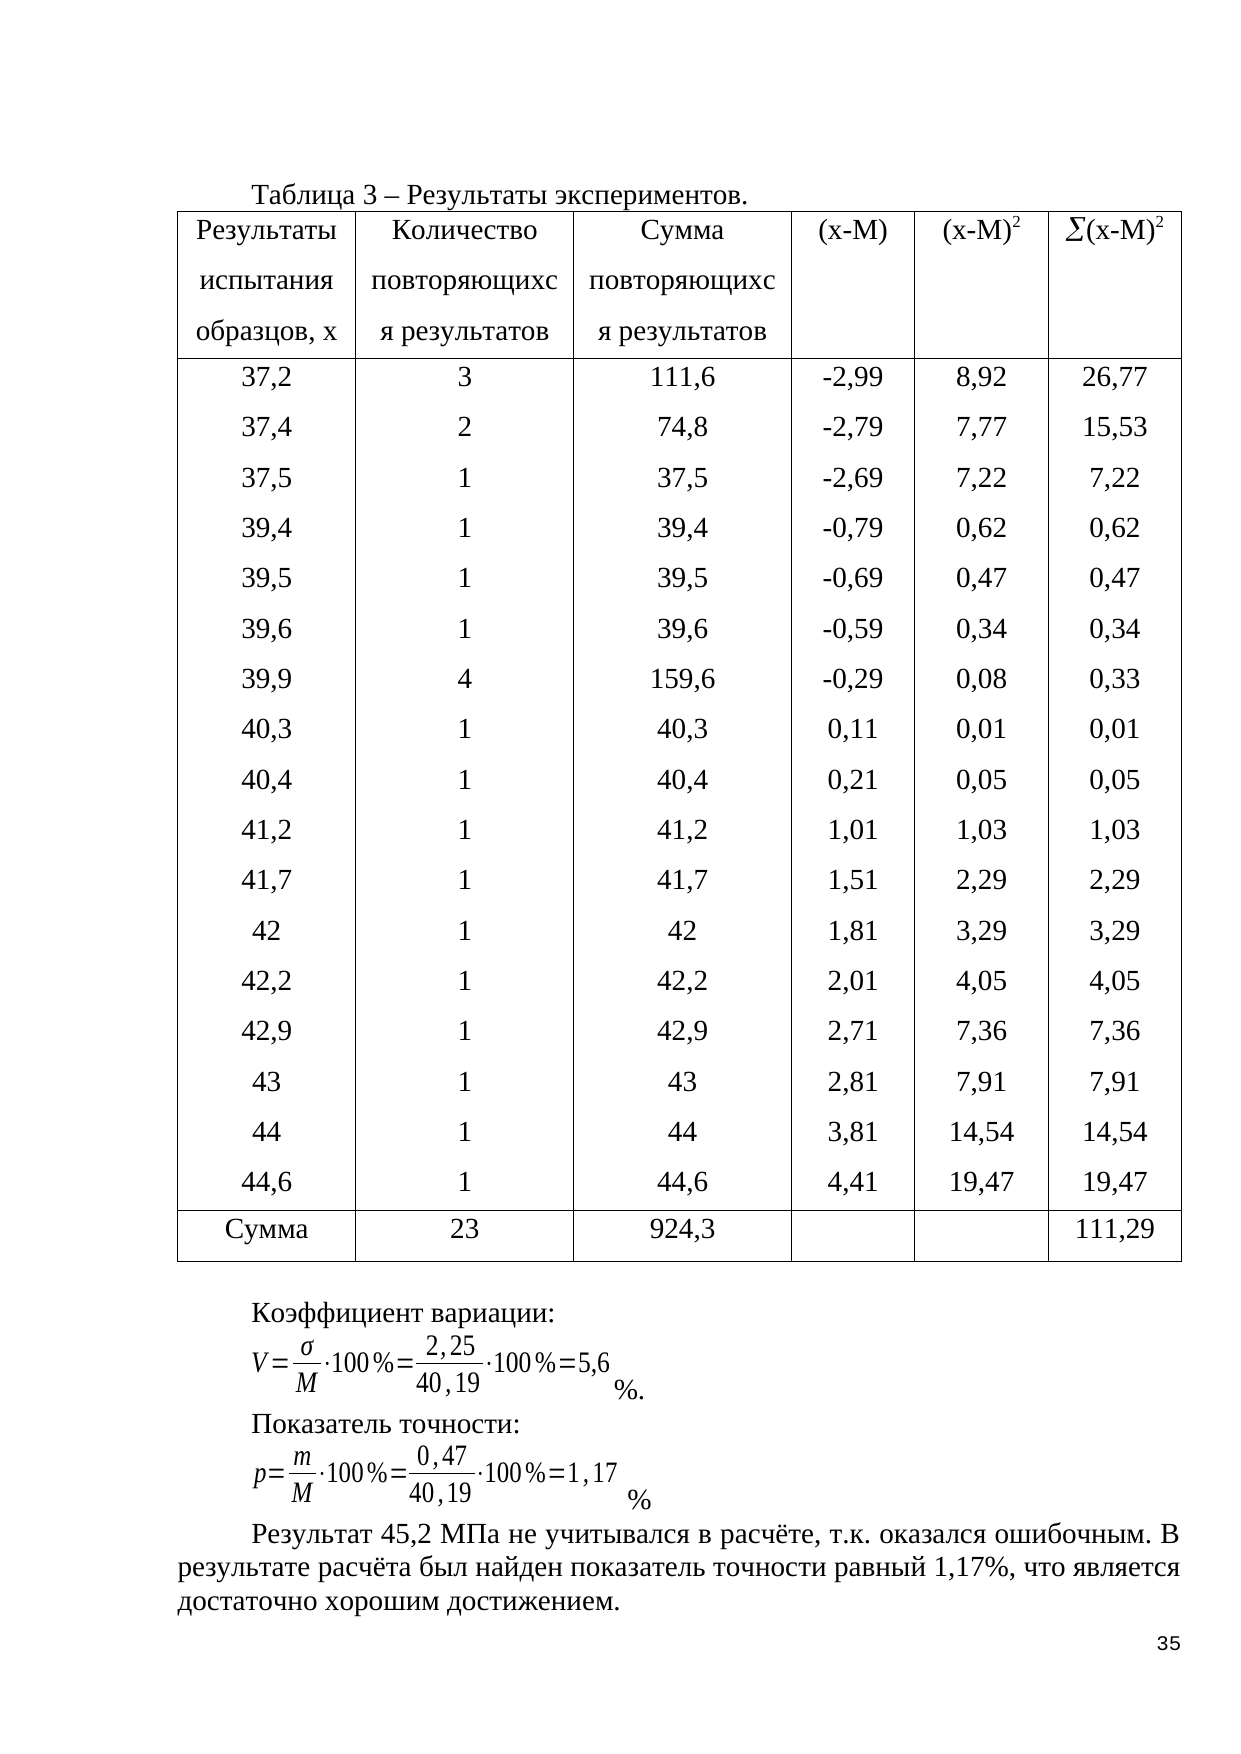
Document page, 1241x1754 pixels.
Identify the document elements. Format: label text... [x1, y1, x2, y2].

table_cell Сумма [178, 1211, 355, 1261]
table_cell 924,3 [574, 1211, 791, 1261]
table_cell 37,2 37,4 37,5 39,4 39,5 39,6 39,9 40,3 40,4 41,2 41,7 42 42,2 42,9 43 44 44,6 [178, 359, 355, 1210]
table_cell -2,99 -2,79 -2,69 -0,79 -0,69 -0,59 -0,29 0,11 0,21 1,01 1,51 1,81 2,01 2,71 2,81 3,81 4,41 [792, 359, 914, 1210]
table_header (х-М)2 [1049, 212, 1181, 358]
text Коэффициент вариации: [177, 1296, 1181, 1329]
table_header Количество повторяющихся результатов [356, 212, 573, 358]
text Таблица 3 – Результаты экспериментов. [177, 177, 1181, 211]
table_header (х-М)2 [915, 212, 1048, 358]
text % [177, 1439, 1181, 1516]
table_cell 111,6 74,8 37,5 39,4 39,5 39,6 159,6 40,3 40,4 41,2 41,7 42 42,2 42,9 43 44 44,6 [574, 359, 791, 1210]
table_cell 23 [356, 1211, 573, 1261]
table_cell [792, 1211, 914, 1261]
table_header (х-М) [792, 212, 914, 358]
table_cell [915, 1211, 1048, 1261]
table_cell 111,29 [1049, 1211, 1181, 1261]
table_cell 8,92 7,77 7,22 0,62 0,47 0,34 0,08 0,01 0,05 1,03 2,29 3,29 4,05 7,36 7,91 14,54 19,47 [915, 359, 1048, 1210]
table_header Результаты испытания образцов, х [178, 212, 355, 358]
table_cell 26,77 15,53 7,22 0,62 0,47 0,34 0,33 0,01 0,05 1,03 2,29 3,29 4,05 7,36 7,91 14,54 19,47 [1049, 359, 1181, 1210]
text Показатель точности: [177, 1406, 1181, 1439]
text %. [177, 1329, 1181, 1406]
table_cell 3 2 1 1 1 1 4 1 1 1 1 1 1 1 1 1 1 [356, 359, 573, 1210]
table_header Сумма повторяющихся результатов [574, 212, 791, 358]
text Результат 45,2 МПа не учитывался в расчёте, т.к. оказался ошибочным. В результате расчёта был найден показатель точности равный 1,17%, что является достаточно хорошим достижением. [177, 1516, 1181, 1616]
